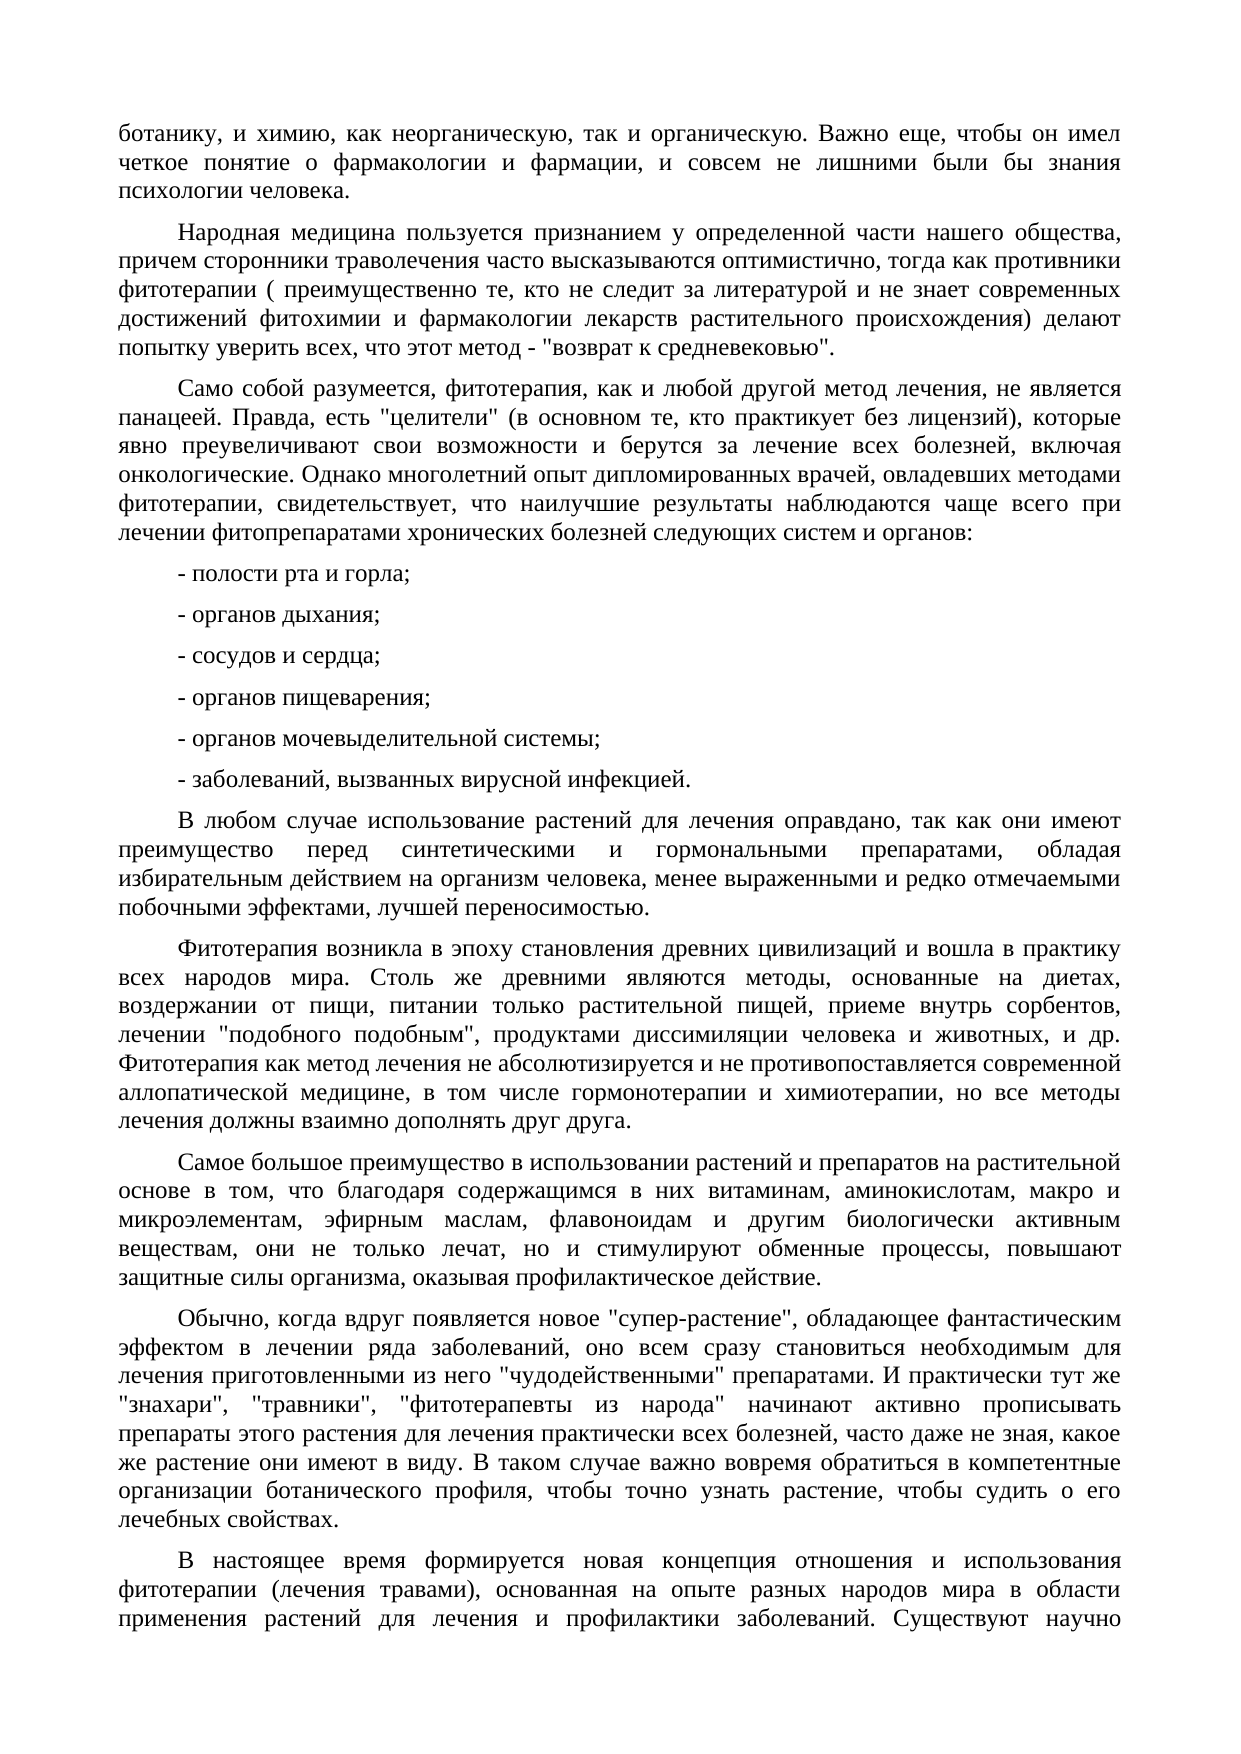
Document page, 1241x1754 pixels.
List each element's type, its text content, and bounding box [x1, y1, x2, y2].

text - полости рта и горла; [118, 558, 1122, 587]
text Самое большое преимущество в использовании растений и препаратов на растительной основе в том, что благодаря содержащимся в них витаминам, аминокислотам, макро и микроэлементам, эфирным маслам, флавоноидам и другим биологически активным веществам, они не только лечат, но и стимулируют обменные процессы, повышают защитные силы организма, оказывая профилактическое действие. [118, 1147, 1122, 1291]
text - органов мочевыделительной системы; [118, 723, 1122, 752]
text - органов дыхания; [118, 599, 1122, 628]
text Обычно, когда вдруг появляется новое "супер-растение", обладающее фантастическим эффектом в лечении ряда заболеваний, оно всем сразу становиться необходимым для лечения приготовленными из него "чудодейственными" препаратами. И практически тут же "знахари", "травники", "фитотерапевты из народа" начинают активно прописывать препараты этого растения для лечения практически всех болезней, часто даже не зная, какое же растение они имеют в виду. В таком случае важно вовремя обратиться в компетентные организации ботанического профиля, чтобы точно узнать растение, чтобы судить о его лечебных свойствах. [118, 1303, 1122, 1533]
text - органов пищеварения; [118, 682, 1122, 711]
text - заболеваний, вызванных вирусной инфекцией. [118, 764, 1122, 793]
text Фитотерапия возникла в эпоху становления древних цивилизаций и вошла в практику всех народов мира. Столь же древними являются методы, основанные на диетах, воздержании от пищи, питании только растительной пищей, приеме внутрь сорбентов, лечении "подобного подобным", продуктами диссимиляции человека и животных, и др. Фитотерапия как метод лечения не абсолютизируется и не противопоставляется современной аллопатической медицине, в том числе гормонотерапии и химиотерапии, но все методы лечения должны взаимно дополнять друг друга. [118, 933, 1122, 1134]
text В любом случае использование растений для лечения оправдано, так как они имеют преимущество перед синтетическими и гормональными препаратами, обладая избирательным действием на организм человека, менее выраженными и редко отмечаемыми побочными эффектами, лучшей переносимостью. [118, 806, 1122, 921]
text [118, 1546, 1122, 1632]
text - сосудов и сердца; [118, 641, 1122, 669]
text Само собой разумеется, фитотерапия, как и любой другой метод лечения, не является панацеей. Правда, есть "целители" (в основном те, кто практикует без лицензий), которые явно преувеличивают свои возможности и берутся за лечение всех болезней, включая онкологические. Однако многолетний опыт дипломированных врачей, овладевших методами фитотерапии, свидетельствует, что наилучшие результаты наблюдаются чаще всего при лечении фитопрепаратами хронических болезней следующих систем и органов: [118, 373, 1122, 546]
text Народная медицина пользуется признанием у определенной части нашего общества, причем сторонники траволечения часто высказываются оптимистично, тогда как противники фитотерапии ( преимущественно те, кто не следит за литературой и не знает современных достижений фитохимии и фармакологии лекарств растительного происхождения) делают попытку уверить всех, что этот метод - "возврат к средневековью". [118, 217, 1122, 361]
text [118, 118, 1122, 204]
